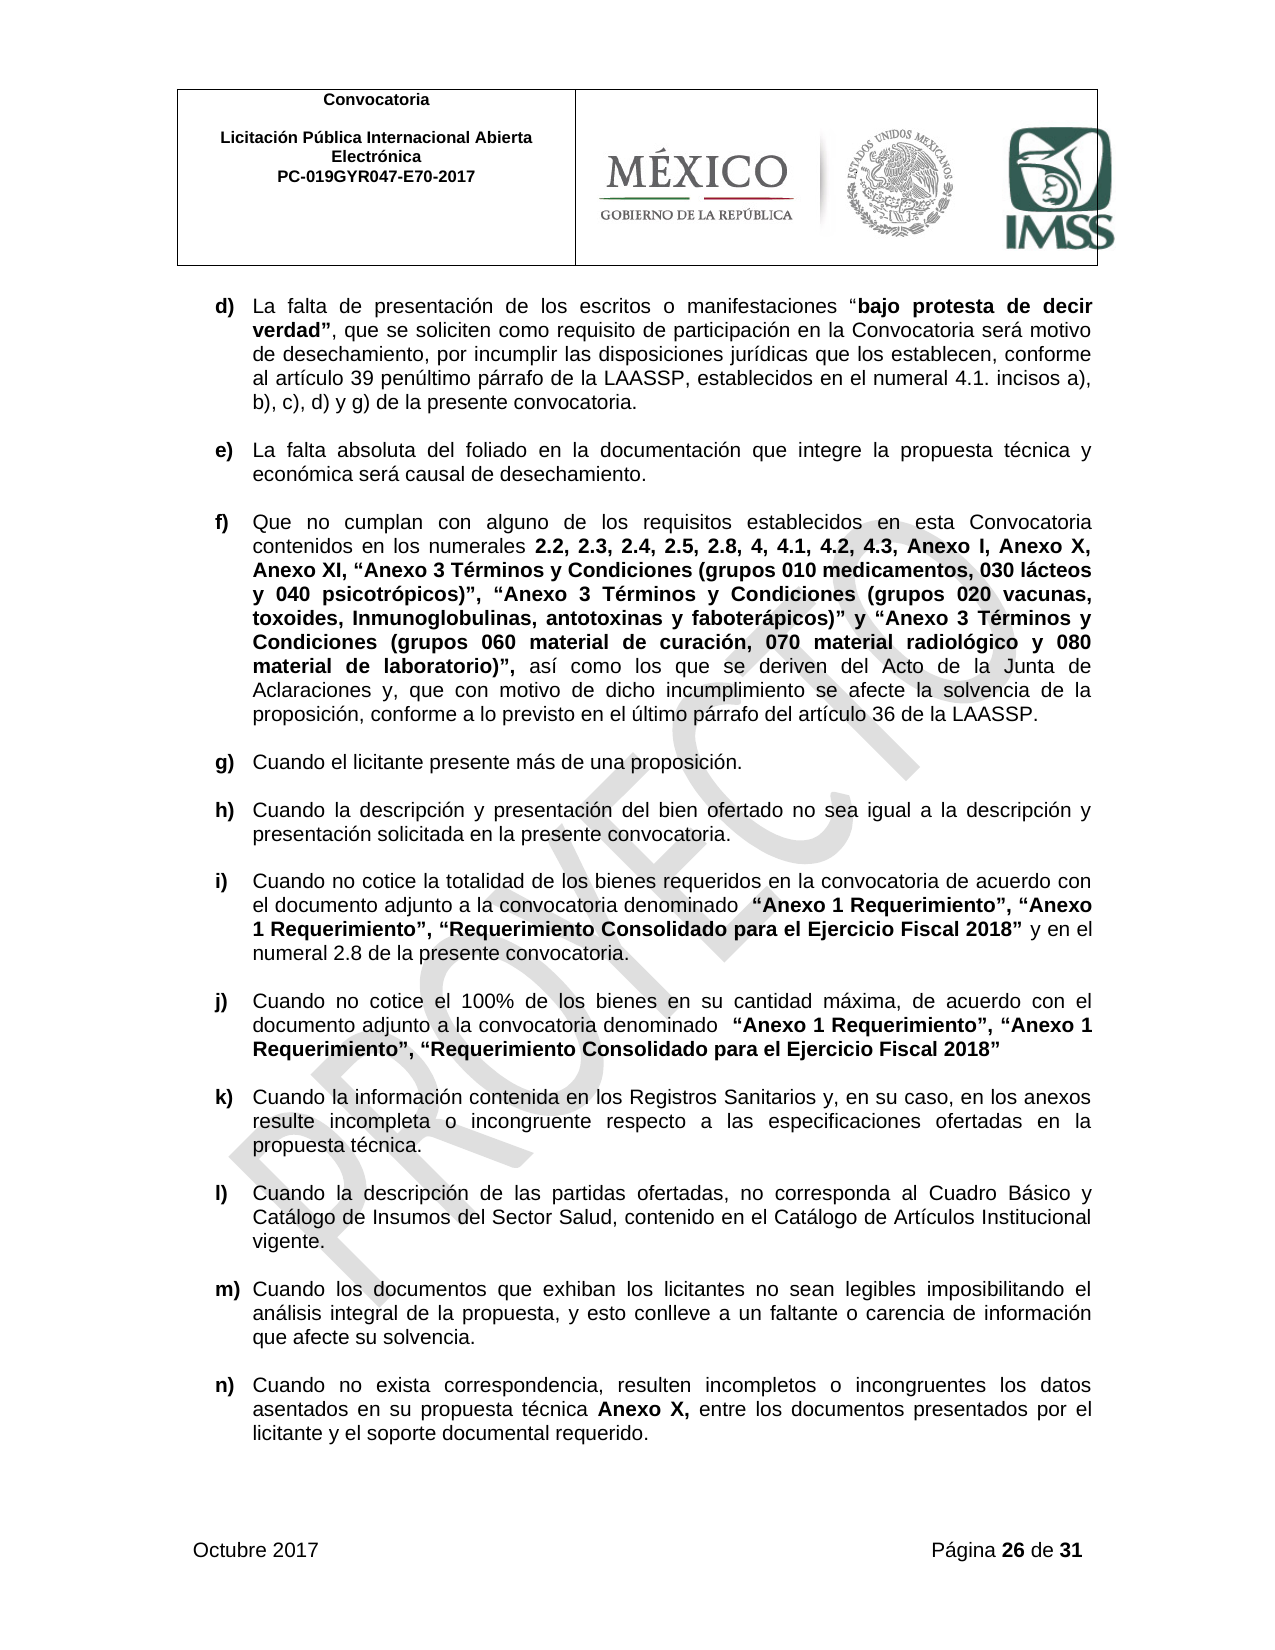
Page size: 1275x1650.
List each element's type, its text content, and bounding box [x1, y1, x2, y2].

list Cuando la información contenida en los Registros Sanitarios y, en su caso, en los anexos resulte incompleta o incongruente respecto a las especificaciones ofertadas en la propuesta técnica. [215, 1085, 1093, 1157]
list Cuando no cotice la totalidad de los bienes requeridos en la convocatoria de acuerdo con el documento adjunto a la convocatoria denominado “Anexo 1 Requerimiento”, “Anexo 1 Requerimiento”, “Requerimiento Consolidado para el Ejercicio Fiscal 2018” y en el numeral 2.8 de la presente convocatoria. [215, 869, 1093, 965]
list Cuando no exista correspondencia, resulten incompletos o incongruentes los datos asentados en su propuesta técnica Anexo X, entre los documentos presentados por el licitante y el soporte documental requerido. [215, 1372, 1093, 1444]
list Cuando la descripción de las partidas ofertadas, no corresponda al Cuadro Básico y Catálogo de Insumos del Sector Salud, contenido en el Catálogo de Artículos Institucional vigente. [215, 1181, 1093, 1253]
list Cuando el licitante presente más de una proposición. [215, 749, 1093, 773]
list Que no cumplan con alguno de los requisitos establecidos en esta Convocatoria contenidos en los numerales 2.2, 2.3, 2.4, 2.5, 2.8, 4, 4.1, 4.2, 4.3, Anexo I, Anexo X, Anexo XI, “Anexo 3 Términos y Condiciones (grupos 010 medicamentos, 030 lácteos y 040 psicotrópicos)”, “Anexo 3 Términos y Condiciones (grupos 020 vacunas, toxoides, Inmunoglobulinas, antotoxinas y faboterápicos)” y “Anexo 3 Términos y Condiciones (grupos 060 material de curación, 070 material radiológico y 080 material de laboratorio)”, así como los que se deriven del Acto de la Junta de Aclaraciones y, que con motivo de dicho incumplimiento se afecte la solvencia de la proposición, conforme a lo previsto en el último párrafo del artículo 36 de la LAASSP. [215, 510, 1093, 726]
picture [597, 116, 957, 248]
list Cuando la descripción y presentación del bien ofertado no sea igual a la descripción y presentación solicitada en la presente convocatoria. [215, 797, 1093, 845]
list Cuando los documentos que exhiban los licitantes no sean legibles imposibilitando el análisis integral de la propuesta, y esto conlleve a un faltante o carencia de información que afecte su solvencia. [215, 1277, 1093, 1348]
picture [1001, 117, 1097, 256]
list Cuando no cotice el 100% de los bienes en su cantidad máxima, de acuerdo con el documento adjunto a la convocatoria denominado “Anexo 1 Requerimiento”, “Anexo 1 Requerimiento”, “Requerimiento Consolidado para el Ejercicio Fiscal 2018” [215, 989, 1093, 1061]
list La falta absoluta del foliado en la documentación que integre la propuesta técnica y económica será causal de desechamiento. [215, 438, 1093, 486]
picture [1098, 117, 1116, 256]
list La falta de presentación de los escritos o manifestaciones “bajo protesta de decir verdad”, que se soliciten como requisito de participación en la Convocatoria será motivo de desechamiento, por incumplir las disposiciones jurídicas que los establecen, conforme al artículo 39 penúltimo párrafo de la LAASSP, establecidos en el numeral 4.1. incisos a), b), c), d) y g) de la presente convocatoria. [215, 294, 1093, 414]
